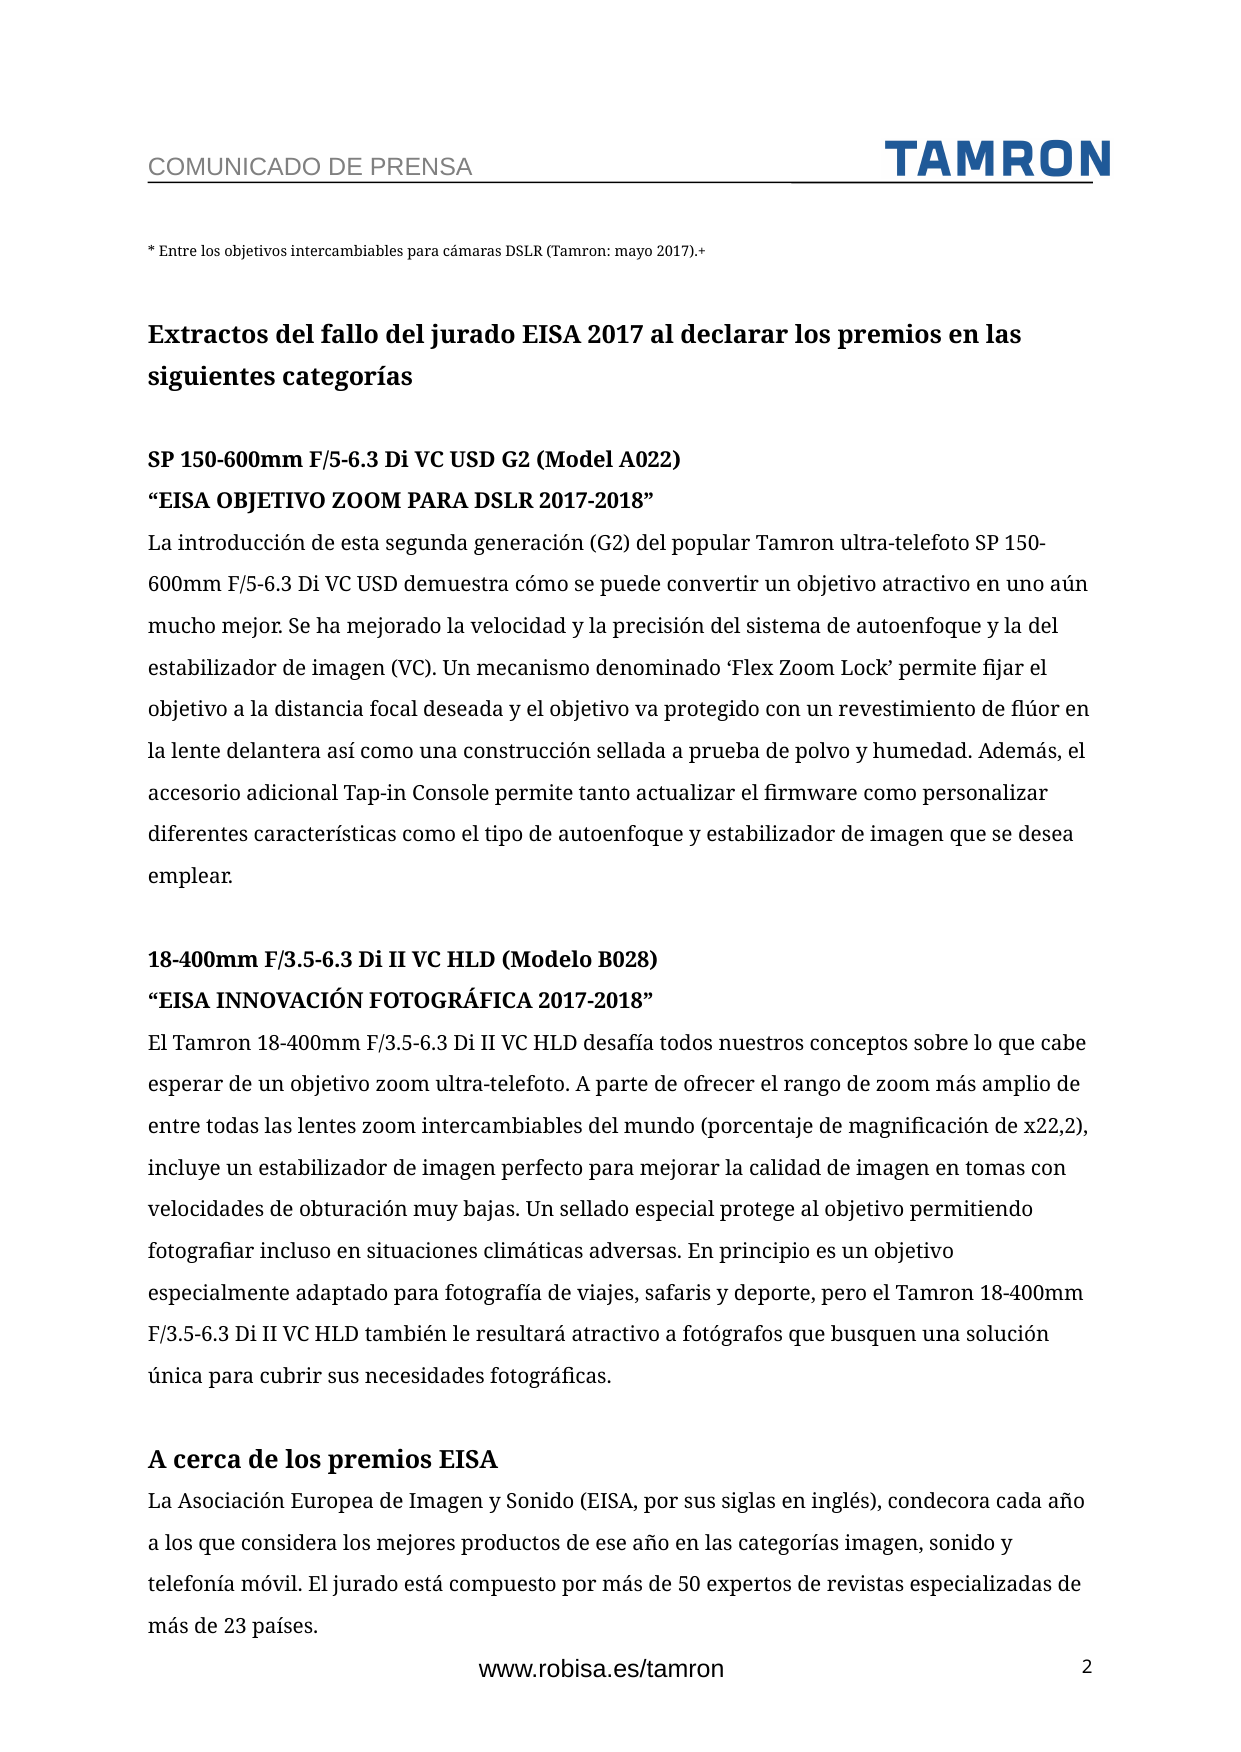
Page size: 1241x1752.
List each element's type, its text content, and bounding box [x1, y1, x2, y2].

text “EISA INNOVACIÓN FOTOGRÁFICA 2017-2018” [148, 979, 1092, 1021]
text * Entre los objetivos intercambiables para cámaras DSLR (Tamron: mayo 2017).+ [148, 229, 1092, 271]
text “EISA OBJETIVO ZOOM PARA DSLR 2017-2018” [148, 479, 1092, 521]
text SP 150-600mm F/5-6.3 Di VC USD G2 (Model A022) [148, 438, 1092, 479]
text La introducción de esta segunda generación (G2) del popular Tamron ultra-telefoto SP 150-600mm F/5-6.3 Di VC USD demuestra cómo se puede convertir un objetivo atractivo en uno aún mucho mejor. Se ha mejorado la velocidad y la precisión del sistema de autoenfoque y la del estabilizador de imagen (VC). Un mecanismo denominado ‘Flex Zoom Lock’ permite fijar el objetivo a la distancia focal deseada y el objetivo va protegido con un revestimiento de flúor en la lente delantera así como una construcción sellada a prueba de polvo y humedad. Además, el accesorio adicional Tap-in Console permite tanto actualizar el firmware como personalizar diferentes características como el tipo de autoenfoque y estabilizador de imagen que se desea emplear. [148, 521, 1092, 896]
text Extractos del fallo del jurado EISA 2017 al declarar los premios en las siguientes categorías [148, 271, 1092, 396]
text A cerca de los premios EISA [148, 1438, 1092, 1479]
text El Tamron 18-400mm F/3.5-6.3 Di II VC HLD desafía todos nuestros conceptos sobre lo que cabe esperar de un objetivo zoom ultra-telefoto. A parte de ofrecer el rango de zoom más amplio de entre todas las lentes zoom intercambiables del mundo (porcentaje de magnificación de x22,2), incluye un estabilizador de imagen perfecto para mejorar la calidad de imagen en tomas con velocidades de obturación muy bajas. Un sellado especial protege al objetivo permitiendo fotografiar incluso en situaciones climáticas adversas. En principio es un objetivo especialmente adaptado para fotografía de viajes, safaris y deporte, pero el Tamron 18-400mm F/3.5-6.3 Di II VC HLD también le resultará atractivo a fotógrafos que busquen una solución única para cubrir sus necesidades fotográficas. [148, 1021, 1092, 1396]
text 18-400mm F/3.5-6.3 Di II VC HLD (Modelo B028) [148, 938, 1092, 979]
text La Asociación Europea de Imagen y Sonido (EISA, por sus siglas en inglés), condecora cada año a los que considera los mejores productos de ese año en las categorías imagen, sonido y telefonía móvil. El jurado está compuesto por más de 50 expertos de revistas especializadas de más de 23 países. [148, 1479, 1092, 1646]
picture [881, 138, 1114, 179]
